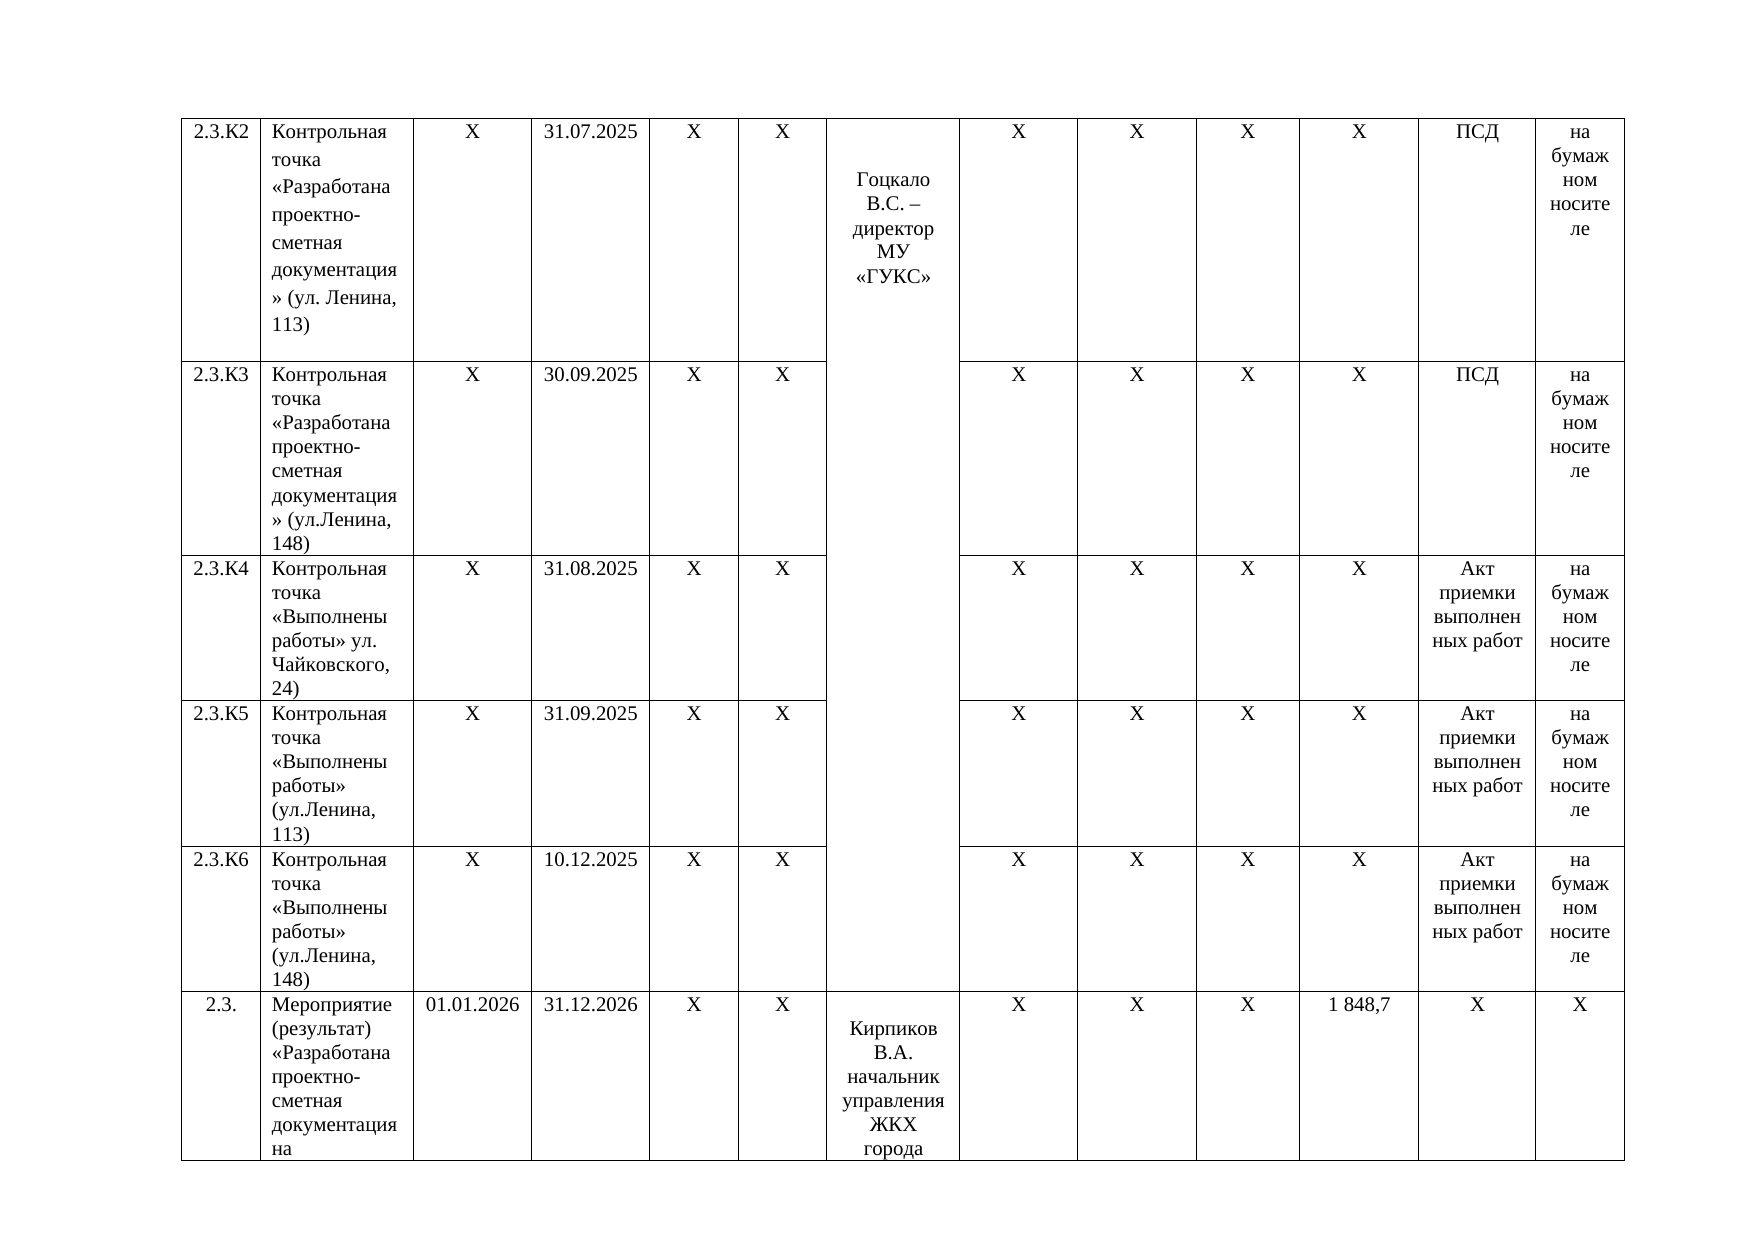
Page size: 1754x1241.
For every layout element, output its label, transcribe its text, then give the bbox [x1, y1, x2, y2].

table_cell Х [739, 992, 826, 1160]
table_cell Х [1078, 556, 1196, 700]
table_cell Контрольная точка «Выполнены работы» (ул.Ленина, 113) [261, 701, 413, 846]
table_cell 1 848,7 [1300, 992, 1418, 1160]
table_cell 31.12.2026 [532, 992, 649, 1160]
table_cell Х [414, 556, 531, 700]
table_cell на бумажном носителе [1536, 701, 1624, 846]
table_cell Х [1078, 701, 1196, 846]
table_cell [261, 992, 413, 1160]
table_cell Х [1300, 556, 1418, 700]
table_cell Контрольная точка «Выполнены работы» (ул.Ленина, 148) [261, 847, 413, 991]
table_cell 2.3.К5 [182, 701, 260, 846]
table_cell Х [414, 847, 531, 991]
table_cell Х [1197, 847, 1299, 991]
table_cell Х [650, 119, 738, 361]
table_cell Х [650, 992, 738, 1160]
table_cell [827, 992, 959, 1160]
table_cell Х [1078, 992, 1196, 1160]
table_cell 2.3.К6 [182, 847, 260, 991]
table_cell Х [960, 362, 1077, 555]
table_cell Х [1197, 362, 1299, 555]
table_cell 31.09.2025 [532, 701, 649, 846]
table_cell 30.09.2025 [532, 362, 649, 555]
table_cell Х [1419, 992, 1535, 1160]
table_cell 10.12.2025 [532, 847, 649, 991]
table_cell Х [1197, 701, 1299, 846]
table_cell Х [1536, 992, 1624, 1160]
table_cell Х [1300, 119, 1418, 361]
table_cell Х [1197, 556, 1299, 700]
table_cell Х [960, 119, 1077, 361]
table_cell 2.3.К2 [182, 119, 260, 361]
table_cell на бумажном носителе [1536, 556, 1624, 700]
table_cell Х [650, 556, 738, 700]
table_cell Х [739, 556, 826, 700]
table_cell Х [739, 362, 826, 555]
table_cell Х [414, 701, 531, 846]
table_cell Х [960, 556, 1077, 700]
table_cell Х [1078, 362, 1196, 555]
table_cell 01.01.2026 [414, 992, 531, 1160]
table_cell Х [1078, 847, 1196, 991]
table_cell Х [739, 701, 826, 846]
table_cell Акт приемки выполненных работ [1419, 556, 1535, 700]
table_cell Х [414, 362, 531, 555]
table_cell ПСД [1419, 362, 1535, 555]
table_cell Х [1078, 119, 1196, 361]
table_cell Х [414, 119, 531, 361]
table_cell Х [650, 847, 738, 991]
table_cell Акт приемки выполненных работ [1419, 701, 1535, 846]
table_cell Контрольная точка «Выполнены работы» ул. Чайковского, 24) [261, 556, 413, 700]
table_cell Х [960, 992, 1077, 1160]
table_cell 31.08.2025 [532, 556, 649, 700]
table_cell Х [960, 847, 1077, 991]
table_cell на бумажном носителе [1536, 362, 1624, 555]
table_cell 31.07.2025 [532, 119, 649, 361]
table_cell 2.3.К3 [182, 362, 260, 555]
table_cell 2.3.К4 [182, 556, 260, 700]
table_cell Х [960, 701, 1077, 846]
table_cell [827, 119, 959, 991]
table_cell Х [1300, 362, 1418, 555]
table_cell Х [1197, 992, 1299, 1160]
table_cell Х [739, 119, 826, 361]
table_cell Х [650, 701, 738, 846]
table_cell Х [650, 362, 738, 555]
table_cell Акт приемки выполненных работ [1419, 847, 1535, 991]
table_cell Контрольная точка «Разработана проектно-сметная документация» (ул.Ленина, 148) [261, 362, 413, 555]
table_cell Х [1300, 701, 1418, 846]
table_cell Х [1197, 119, 1299, 361]
table_cell Х [1300, 847, 1418, 991]
table_cell Контрольная точка «Разработана проектно-сметная документация» (ул. Ленина, 113) [261, 119, 413, 361]
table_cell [1536, 119, 1624, 361]
table_cell Х [739, 847, 826, 991]
table_cell ПСД [1419, 119, 1535, 361]
table_cell 2.3. [182, 992, 260, 1160]
table_cell на бумажном носителе [1536, 847, 1624, 991]
